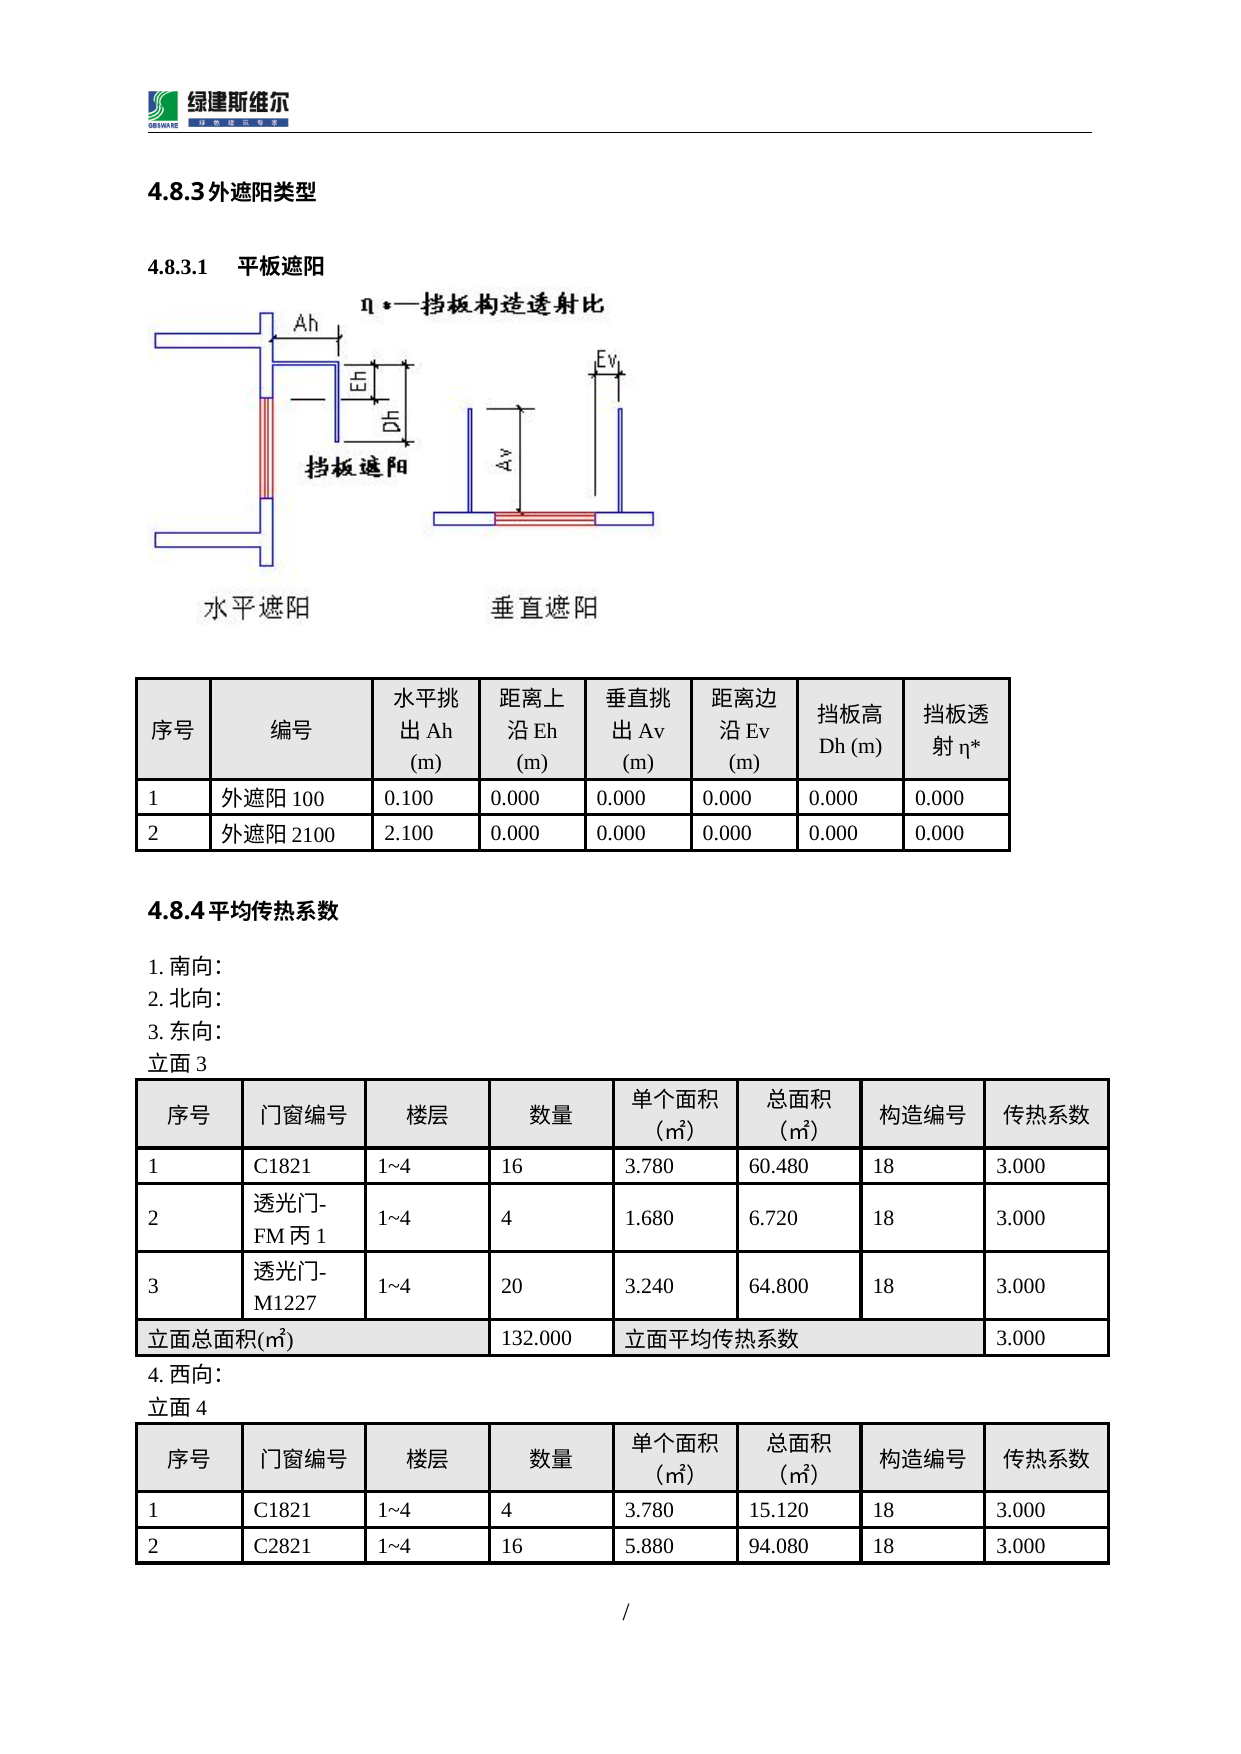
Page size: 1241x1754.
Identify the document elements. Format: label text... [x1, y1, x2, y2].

table_header 垂直挑出Av (m) [587, 680, 690, 778]
table_cell 1~4 [367, 1185, 488, 1250]
table_cell 0.000 [693, 816, 796, 849]
table_cell 60.480 [739, 1150, 859, 1182]
text 1. 南向： [148, 948, 1092, 981]
table_cell 6.720 [739, 1185, 859, 1250]
table_cell 2 [138, 1529, 241, 1561]
table_cell 3.780 [615, 1150, 736, 1182]
table_header 单个面积（㎡） [615, 1081, 736, 1146]
table_header 距离上沿Eh (m) [481, 680, 584, 778]
table_cell 2 [138, 1185, 241, 1250]
table_cell 3.000 [986, 1529, 1107, 1561]
table_cell 0.000 [587, 781, 690, 813]
table_cell 3.000 [986, 1150, 1107, 1182]
subtitle 平均传热系数 [148, 877, 1092, 942]
subtitle 外遮阳类型 [148, 158, 1092, 223]
table_header 楼层 [367, 1081, 488, 1146]
table_cell 3.000 [986, 1185, 1107, 1250]
table_cell 18 [863, 1185, 983, 1250]
table_header 挡板高Dh (m) [799, 680, 902, 778]
table_cell 0.000 [905, 781, 1008, 813]
table_cell 0.100 [374, 781, 478, 813]
table_header 序号 [138, 1425, 241, 1490]
table_header 水平挑出Ah (m) [374, 680, 478, 778]
table_cell 0.000 [905, 816, 1008, 849]
picture [147, 88, 290, 130]
table_cell C2821 [244, 1529, 364, 1561]
table_cell 透光门-FM丙1 [244, 1185, 364, 1250]
table_header 挡板透射η* [905, 680, 1008, 778]
table_cell 透光门-M1227 [244, 1253, 364, 1318]
table_cell 3.000 [986, 1493, 1107, 1526]
table_header 总面积（㎡） [739, 1081, 859, 1146]
table_cell 15.120 [739, 1493, 859, 1526]
table_header 距离边沿Ev (m) [693, 680, 796, 778]
table_header 数量 [491, 1425, 612, 1490]
table_cell 3.000 [986, 1253, 1107, 1318]
table_cell 3 [138, 1253, 241, 1318]
text 2. 北向： [148, 981, 1092, 1013]
table_cell 外遮阳2100 [212, 816, 371, 849]
table_cell C1821 [244, 1150, 364, 1182]
table_cell 1 [138, 781, 209, 813]
table_cell 18 [863, 1529, 983, 1561]
table_header 单个面积（㎡） [615, 1425, 736, 1490]
table_header 序号 [138, 1081, 241, 1146]
table_cell 1~4 [367, 1493, 488, 1526]
table_cell 3.000 [986, 1321, 1107, 1354]
table_cell 0.000 [799, 816, 902, 849]
table_cell 4 [491, 1493, 612, 1526]
table_cell 3.240 [615, 1253, 736, 1318]
table_cell 18 [863, 1253, 983, 1318]
table_cell 16 [491, 1150, 612, 1182]
table_cell 5.880 [615, 1529, 736, 1561]
table_cell 立面总面积(㎡) [138, 1321, 488, 1354]
table_header 传热系数 [986, 1081, 1107, 1146]
table_header 编号 [212, 680, 371, 778]
table_header 数量 [491, 1081, 612, 1146]
text 立面3 [148, 1046, 1092, 1078]
table_cell 4 [491, 1185, 612, 1250]
table_cell 64.800 [739, 1253, 859, 1318]
text 4. 西向： [148, 1357, 1092, 1389]
table_cell 0.000 [799, 781, 902, 813]
table_cell 2 [138, 816, 209, 849]
table_cell 1 [138, 1150, 241, 1182]
text 3. 东向： [148, 1013, 1092, 1046]
table_header 序号 [138, 680, 209, 778]
table_cell 0.000 [693, 781, 796, 813]
table_header 构造编号 [863, 1081, 983, 1146]
table_cell 1~4 [367, 1253, 488, 1318]
picture [147, 287, 662, 647]
table_header 构造编号 [863, 1425, 983, 1490]
table_cell 0.000 [481, 816, 584, 849]
table_cell 94.080 [739, 1529, 859, 1561]
table_cell 1~4 [367, 1529, 488, 1561]
table_cell 20 [491, 1253, 612, 1318]
subtitle 平板遮阳 [148, 248, 1092, 281]
table_header 门窗编号 [244, 1425, 364, 1490]
table_cell 立面平均传热系数 [615, 1321, 983, 1354]
table_cell C1821 [244, 1493, 364, 1526]
text 立面4 [148, 1389, 1092, 1422]
table_cell 外遮阳100 [212, 781, 371, 813]
table_cell 0.000 [587, 816, 690, 849]
table_header 传热系数 [986, 1425, 1107, 1490]
table_header 门窗编号 [244, 1081, 364, 1146]
table_cell 0.000 [481, 781, 584, 813]
table_cell 1~4 [367, 1150, 488, 1182]
table_cell 2.100 [374, 816, 478, 849]
table_cell 3.780 [615, 1493, 736, 1526]
table_header 总面积（㎡） [739, 1425, 859, 1490]
table_cell 18 [863, 1493, 983, 1526]
table_cell 1.680 [615, 1185, 736, 1250]
table_cell 16 [491, 1529, 612, 1561]
table_cell 18 [863, 1150, 983, 1182]
table_cell 1 [138, 1493, 241, 1526]
table_header 楼层 [367, 1425, 488, 1490]
table_cell 132.000 [491, 1321, 612, 1354]
